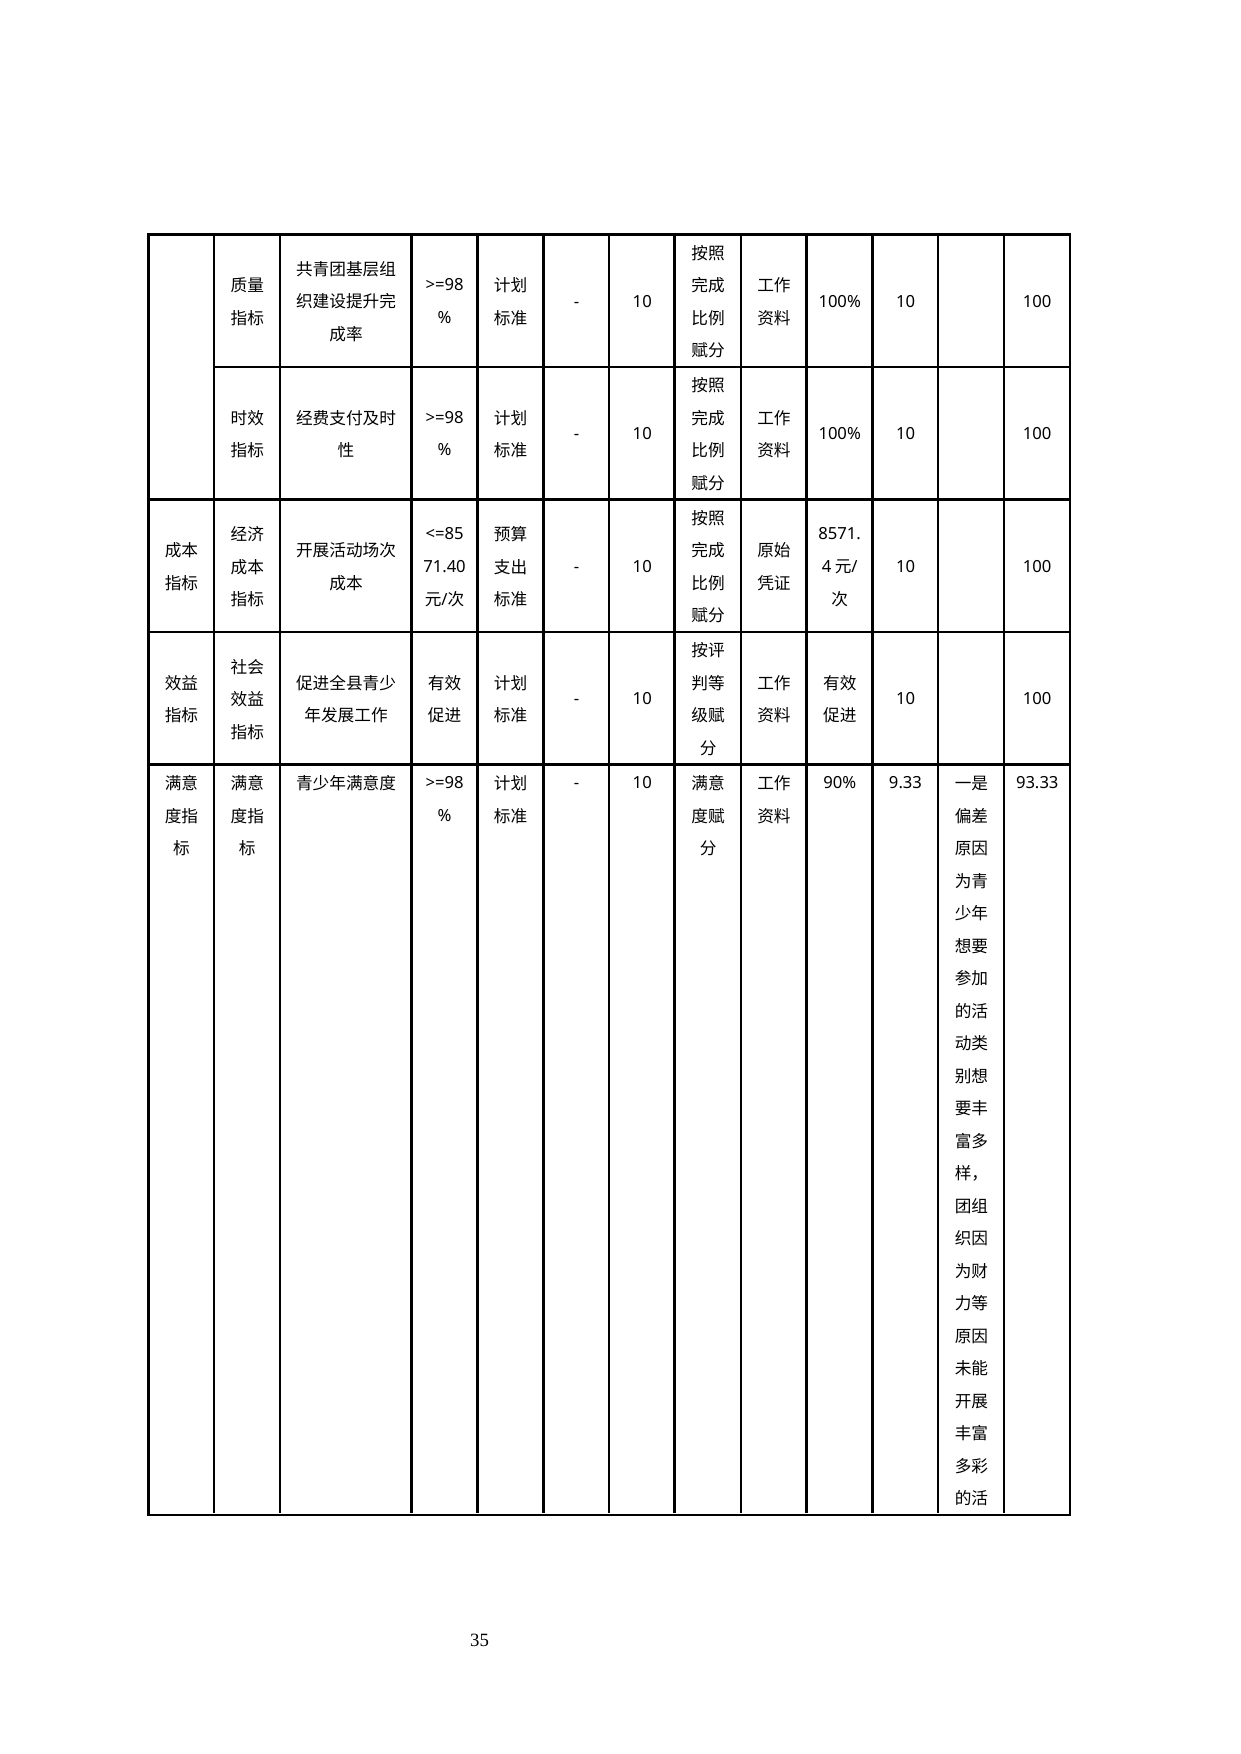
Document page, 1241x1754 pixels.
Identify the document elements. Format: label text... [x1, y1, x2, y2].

table_cell 工作资料 [742, 766, 805, 1513]
table_cell 按照完成比例赋分 [676, 368, 740, 498]
table_cell 100 [1005, 501, 1069, 631]
table_cell - [545, 368, 608, 498]
table_cell 100 [1005, 368, 1069, 498]
table_cell 10 [610, 633, 673, 763]
table_cell 青少年满意度 [281, 766, 410, 1513]
table_cell >=98% [413, 368, 476, 498]
table_cell <=8571.40元/次 [413, 501, 476, 631]
table_cell - [545, 766, 608, 1513]
table_cell 工作资料 [742, 368, 805, 498]
table_cell 100 [1005, 236, 1069, 366]
table_cell 有效促进 [413, 633, 476, 763]
table_cell 预算支出标准 [479, 501, 542, 631]
table_cell 满意度指标 [215, 766, 279, 1513]
table_cell 计划标准 [479, 633, 542, 763]
table_cell 经费支付及时性 [281, 368, 410, 498]
table_cell [939, 236, 1003, 366]
table_cell 10 [874, 236, 937, 366]
table_cell 10 [874, 368, 937, 498]
table_cell - [545, 236, 608, 366]
table_cell 93.33 [1005, 766, 1069, 1513]
table_cell 工作资料 [742, 236, 805, 366]
table_cell 9.33 [874, 766, 937, 1513]
table_cell 原始凭证 [742, 501, 805, 631]
table_cell 10 [610, 501, 673, 631]
table_cell 100 [1005, 633, 1069, 763]
table_cell 社会效益指标 [215, 633, 279, 763]
table_cell 促进全县青少年发展工作 [281, 633, 410, 763]
table_cell 10 [874, 633, 937, 763]
table_cell >=98% [413, 236, 476, 366]
table_cell 10 [874, 501, 937, 631]
table_cell 按照完成比例赋分 [676, 236, 740, 366]
table_cell 10 [610, 236, 673, 366]
table_cell 计划标准 [479, 766, 542, 1513]
table_cell 时效指标 [215, 368, 279, 498]
table_cell - [545, 633, 608, 763]
table_cell [939, 633, 1003, 763]
table_cell 按照完成比例赋分 [676, 501, 740, 631]
table_cell 10 [610, 766, 673, 1513]
table_cell 按评判等级赋分 [676, 633, 740, 763]
table_cell 成本指标 [150, 501, 213, 631]
table_cell 8571.4元/次 [808, 501, 871, 631]
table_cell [939, 766, 1003, 1513]
table_cell 工作资料 [742, 633, 805, 763]
table_cell 100% [808, 236, 871, 366]
table_cell - [545, 501, 608, 631]
table_cell 计划标准 [479, 236, 542, 366]
table_cell 计划标准 [479, 368, 542, 498]
table_cell [939, 368, 1003, 498]
table_cell 共青团基层组织建设提升完成率 [281, 236, 410, 366]
table_cell 经济成本指标 [215, 501, 279, 631]
table_cell 90% [808, 766, 871, 1513]
table_cell 满意度指标 [150, 766, 213, 1513]
table_cell 100% [808, 368, 871, 498]
table_cell 满意度赋分 [676, 766, 740, 1513]
table_cell >=98% [413, 766, 476, 1513]
table_cell 有效促进 [808, 633, 871, 763]
table_cell 开展活动场次成本 [281, 501, 410, 631]
table_cell 10 [610, 368, 673, 498]
table_cell [939, 501, 1003, 631]
table_cell 效益指标 [150, 633, 213, 763]
table_cell 质量指标 [215, 236, 279, 366]
